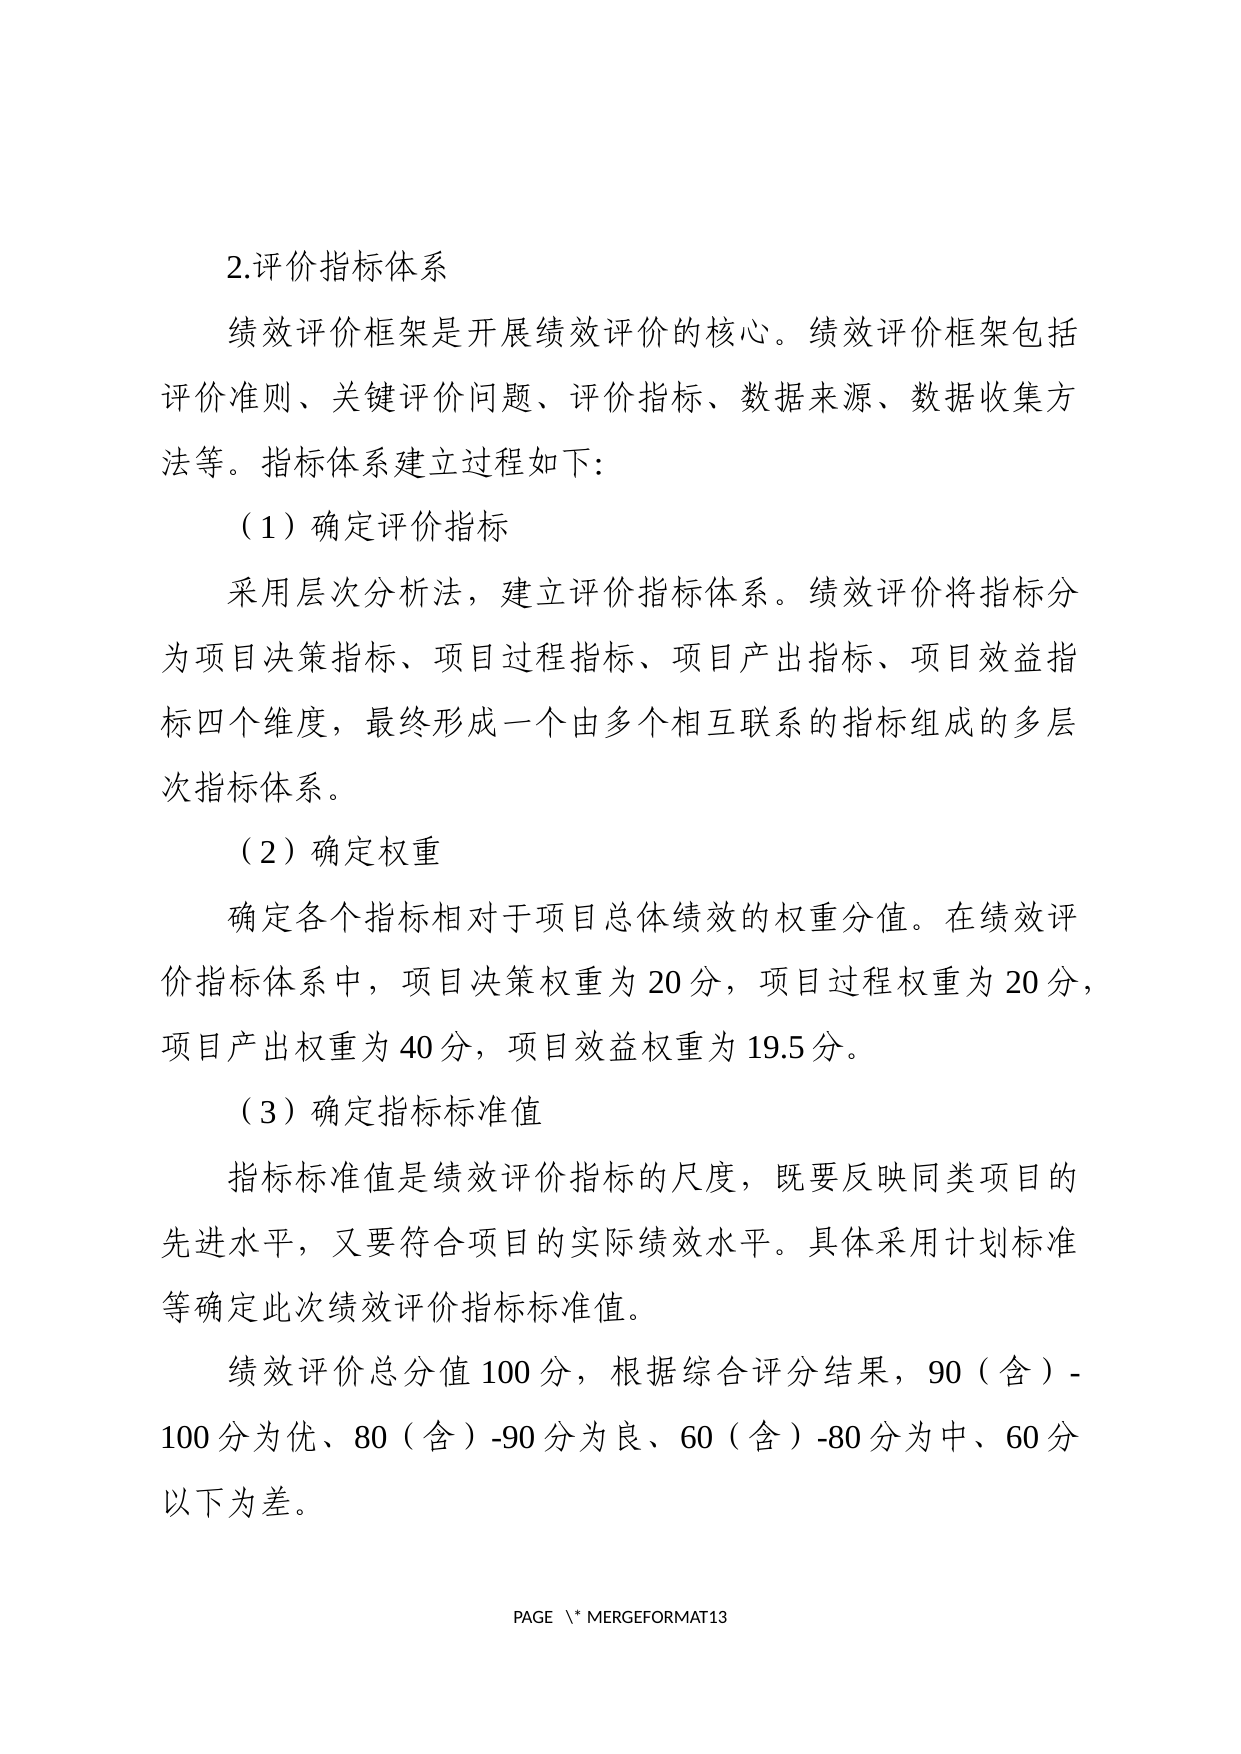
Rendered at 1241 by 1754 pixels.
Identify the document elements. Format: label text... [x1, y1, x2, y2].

title 确定各个指标相对于项目总体绩效的权重分值。在绩效评价指标体系中，项目决策权重为20分，项目过程权重为20分，项目产出权重为40分，项目效益权重为19.5分。 [159, 883, 1081, 1078]
title 指标标准值是绩效评价指标的尺度，既要反映同类项目的先进水平，又要符合项目的实际绩效水平。具体采用计划标准等确定此次绩效评价指标标准值。 [159, 1143, 1081, 1338]
title 采用层次分析法，建立评价指标体系。绩效评价将指标分为项目决策指标、项目过程指标、项目产出指标、项目效益指标四个维度，最终形成一个由多个相互联系的指标组成的多层次指标体系。 [159, 558, 1081, 818]
title （2）确定权重 [159, 818, 1081, 883]
title 绩效评价总分值100分，根据综合评分结果，90（含）-100分为优、80（含）-90分为良、60（含）-80分为中、60分以下为差。 [159, 1338, 1081, 1533]
title 绩效评价框架是开展绩效评价的核心。绩效评价框架包括评价准则、关键评价问题、评价指标、数据来源、数据收集方法等。指标体系建立过程如下： [159, 298, 1081, 493]
title （3）确定指标标准值 [159, 1078, 1081, 1143]
title （1）确定评价指标 [159, 493, 1081, 558]
title 2.评价指标体系 [159, 233, 1081, 298]
